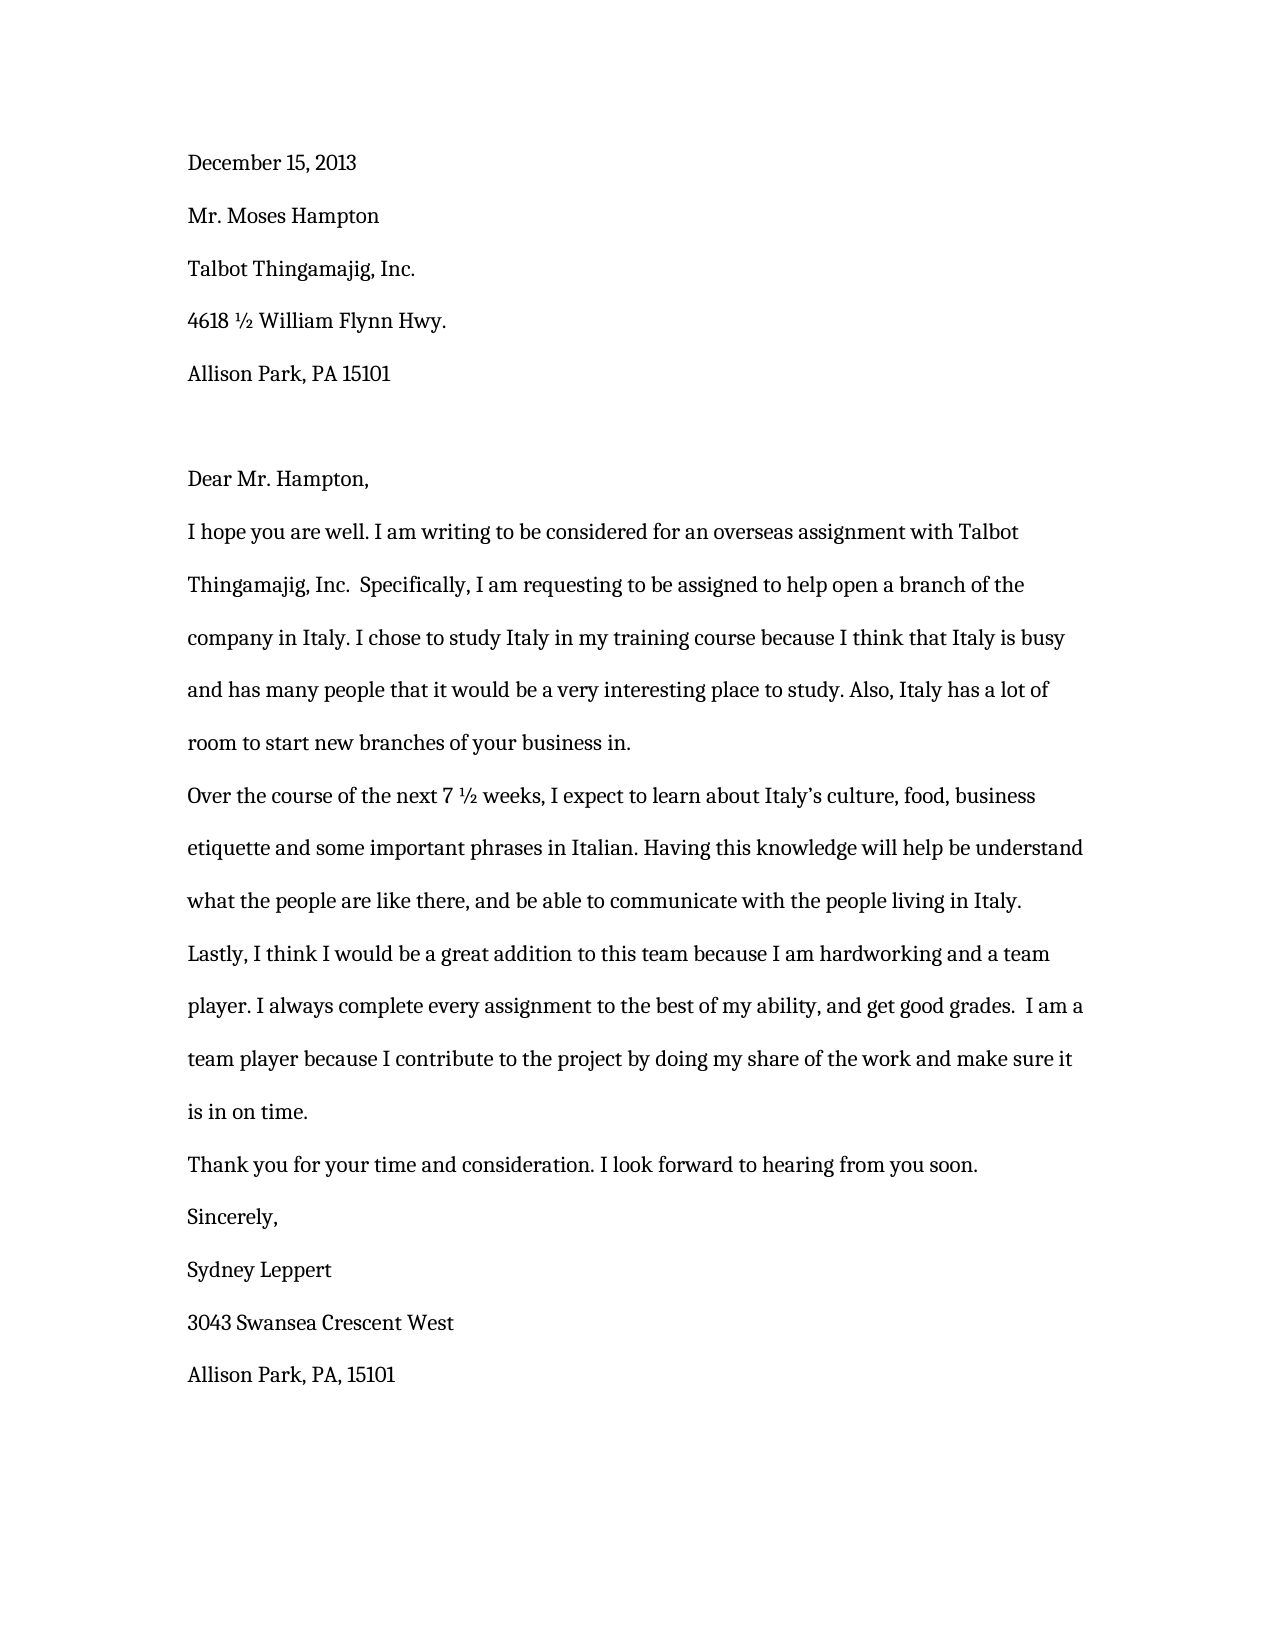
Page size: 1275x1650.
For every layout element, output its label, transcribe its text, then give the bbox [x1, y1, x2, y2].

text Allison Park, PA, 15101 [187, 1362, 1087, 1389]
text Lastly, I think I would be a great addition to this team because I am hardworking and a team player. I always complete every assignment to the best of my ability, and get good grades. I am a team player because I contribute to the project by doing my share of the work and make sure it is in on time. [187, 941, 1087, 1125]
text Allison Park, PA 15101 [187, 361, 1087, 387]
text December 15, 2013 [187, 150, 1087, 176]
text Sincerely, [187, 1204, 1087, 1231]
text Over the course of the next 7 ½ weeks, I expect to learn about Italy’s culture, food, business etiquette and some important phrases in Italian. Having this knowledge will help be understand what the people are like there, and be able to communicate with the people living in Italy. [187, 782, 1087, 914]
text 3043 Swansea Crescent West [187, 1309, 1087, 1336]
text Dear Mr. Hampton, [187, 466, 1087, 493]
text 4618 ½ William Flynn Hwy. [187, 308, 1087, 334]
text Sydney Leppert [187, 1257, 1087, 1283]
text Talbot Thingamajig, Inc. [187, 255, 1087, 282]
text Thank you for your time and consideration. I look forward to hearing from you soon. [187, 1151, 1087, 1178]
text Mr. Moses Hampton [187, 203, 1087, 229]
text I hope you are well. I am writing to be considered for an overseas assignment with Talbot Thingamajig, Inc. Specifically, I am requesting to be assigned to help open a branch of the company in Italy. I chose to study Italy in my training course because I think that Italy is busy and has many people that it would be a very interesting place to study. Also, Italy has a lot of room to start new branches of your business in. [187, 519, 1087, 756]
